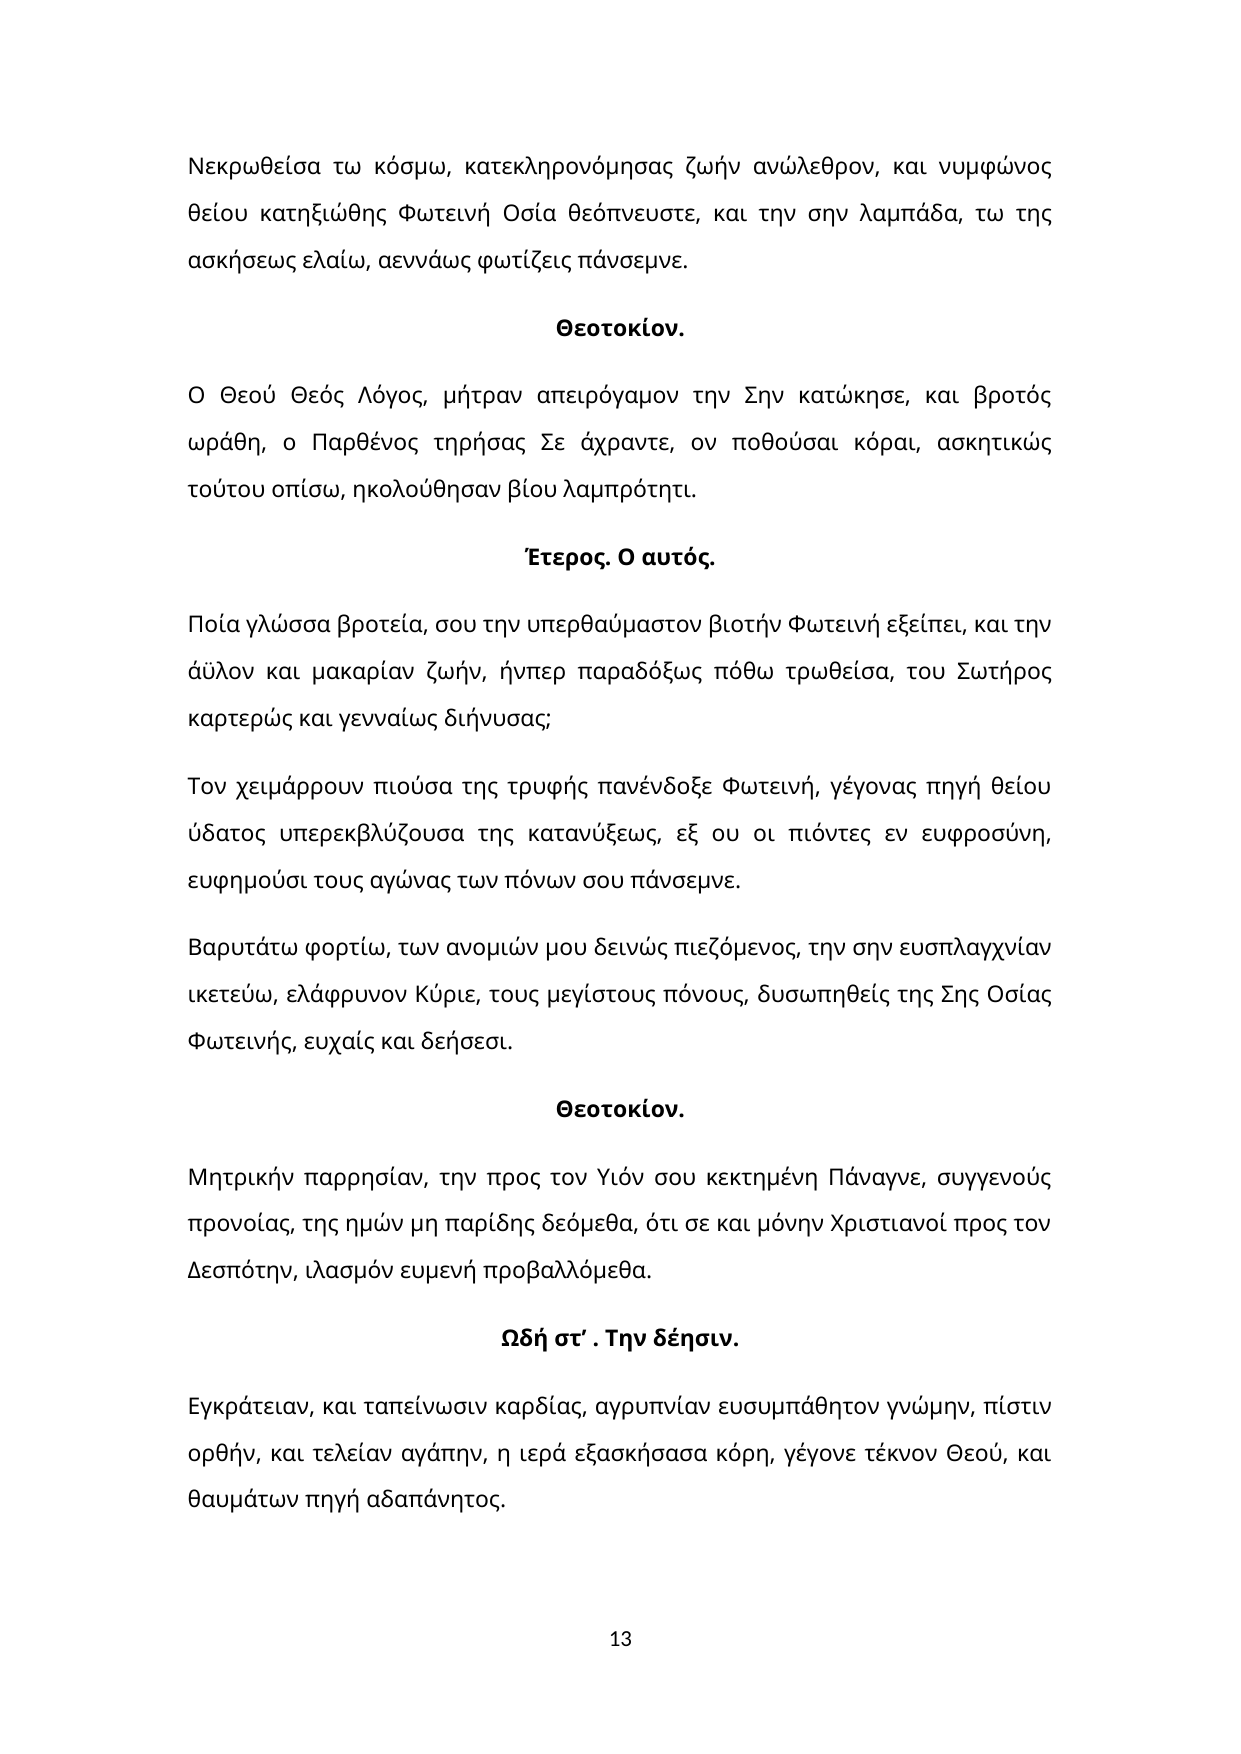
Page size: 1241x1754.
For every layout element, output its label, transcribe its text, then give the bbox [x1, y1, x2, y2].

text Έτερος. Ο αυτός. [187, 541, 1053, 572]
text Ποία γλώσσα βροτεία, σου την υπερθαύμαστον βιοτήν Φωτεινή εξείπει, και την άϋλον και μακαρίαν ζωήν, ήνπερ παραδόξως πόθω τρωθείσα, του Σωτήρος καρτερώς και γενναίως διήνυσας; [187, 608, 1053, 733]
text Ο Θεού Θεός Λόγος, μήτραν απειρόγαμον την Σην κατώκησε, και βροτός ωράθη, ο Παρθένος τηρήσας Σε άχραντε, ον ποθούσαι κόραι, ασκητικώς τούτου οπίσω, ηκολούθησαν βίου λαμπρότητι. [187, 379, 1053, 504]
text Βαρυτάτω φορτίω, των ανομιών μου δεινώς πιεζόμενος, την σην ευσπλαγχνίαν ικετεύω, ελάφρυνον Κύριε, τους μεγίστους πόνους, δυσωπηθείς της Σης Οσίας Φωτεινής, ευχαίς και δεήσεσι. [187, 931, 1053, 1056]
text Τον χειμάρρουν πιούσα της τρυφής πανένδοξε Φωτεινή, γέγονας πηγή θείου ύδατος υπερεκβλύζουσα της κατανύξεως, εξ ου οι πιόντες εν ευφροσύνη, ευφημούσι τους αγώνας των πόνων σου πάνσεμνε. [187, 770, 1053, 895]
text Νεκρωθείσα τω κόσμω, κατεκληρονόμησας ζωήν ανώλεθρον, και νυμφώνος θείου κατηξιώθης Φωτεινή Οσία θεόπνευστε, και την σην λαμπάδα, τω της ασκήσεως ελαίω, αεννάως φωτίζεις πάνσεμνε. [187, 150, 1053, 275]
text Θεοτοκίον. [187, 1093, 1053, 1124]
text Εγκράτειαν, και ταπείνωσιν καρδίας, αγρυπνίαν ευσυμπάθητον γνώμην, πίστιν ορθήν, και τελείαν αγάπην, η ιερά εξασκήσασα κόρη, γέγονε τέκνον Θεού, και θαυμάτων πηγή αδαπάνητος. [187, 1389, 1053, 1514]
text Θεοτοκίον. [187, 311, 1053, 343]
text Ωδή στ’ . Την δέησιν. [187, 1322, 1053, 1353]
text Μητρικήν παρρησίαν, την προς τον Υιόν σου κεκτημένη Πάναγνε, συγγενούς προνοίας, της ημών μη παρίδης δεόμεθα, ότι σε και μόνην Χριστιανοί προς τον Δεσπότην, ιλασμόν ευμενή προβαλλόμεθα. [187, 1160, 1053, 1285]
